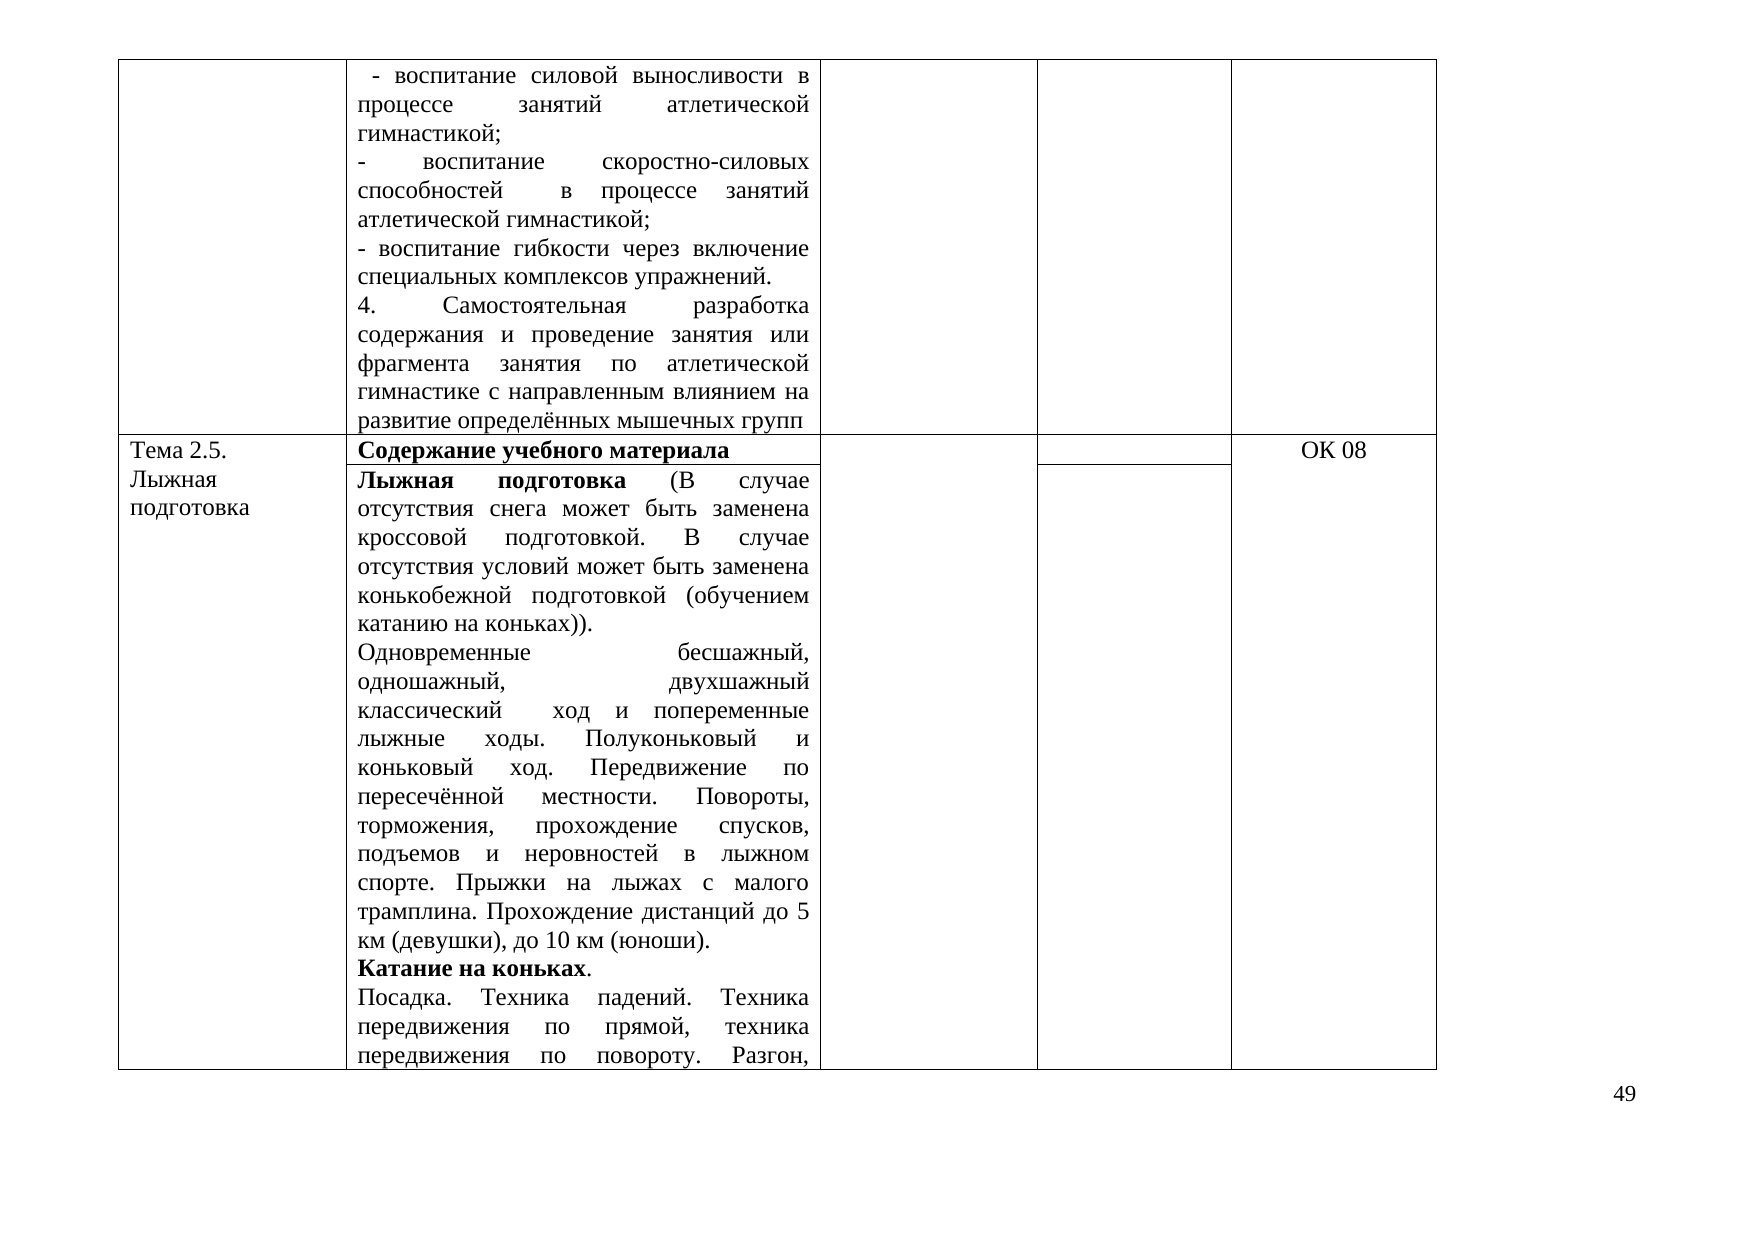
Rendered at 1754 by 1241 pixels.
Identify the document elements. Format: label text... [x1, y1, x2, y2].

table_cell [347, 465, 820, 1068]
table_cell ОК 08 [1232, 435, 1436, 1068]
table_cell [1038, 435, 1231, 464]
table_cell [821, 435, 1037, 1068]
table_cell [1038, 60, 1231, 434]
table_cell Содержание учебного материала [347, 435, 820, 464]
table_cell Тема 2.5. Лыжная подготовка [119, 435, 346, 1068]
table_cell [1038, 465, 1231, 1068]
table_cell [347, 60, 820, 434]
